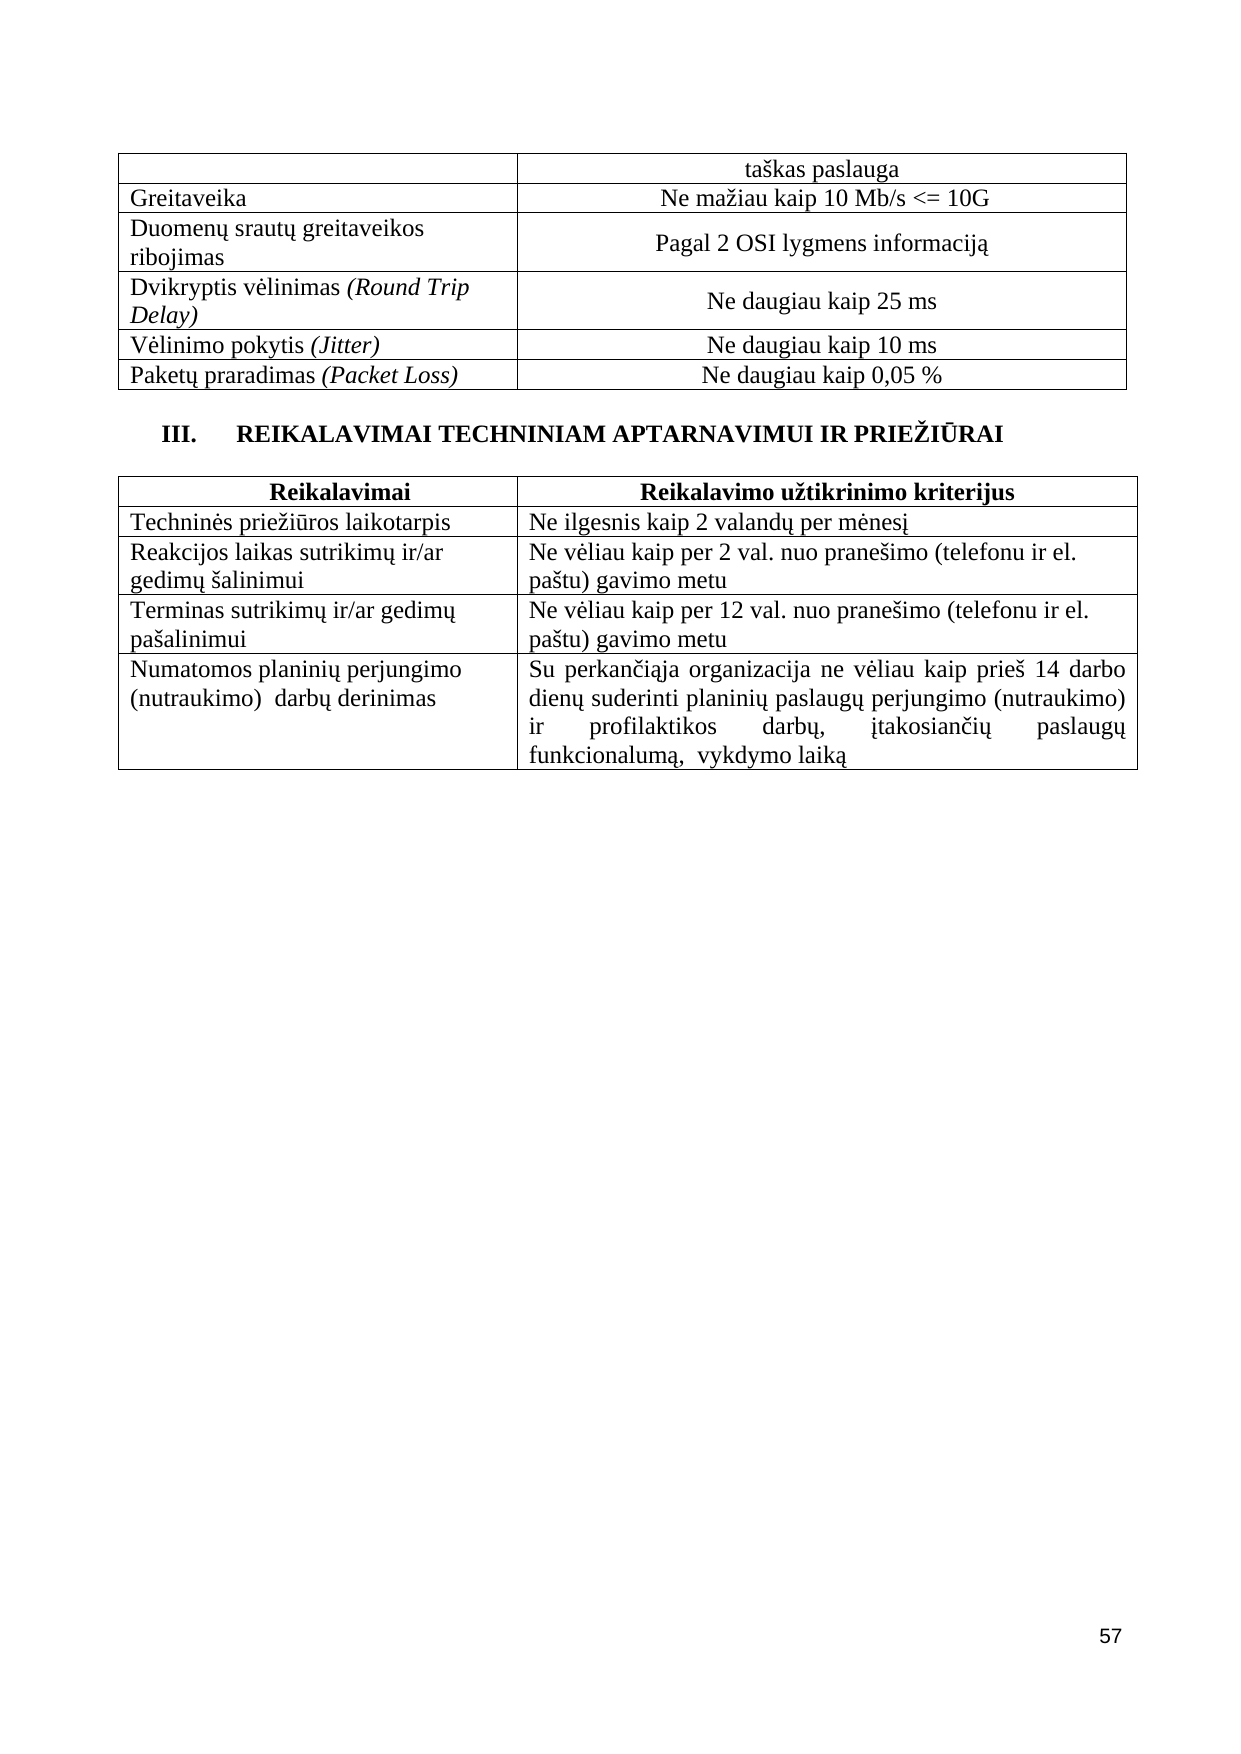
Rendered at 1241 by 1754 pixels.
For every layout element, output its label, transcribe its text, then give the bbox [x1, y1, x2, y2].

table_cell Terminas sutrikimų ir/ar gedimų pašalinimui [119, 595, 517, 653]
table_cell Ne vėliau kaip per 2 val. nuo pranešimo (telefonu ir el. paštu) gavimo metu [518, 537, 1137, 594]
table_cell Techninės priežiūros laikotarpis [119, 507, 517, 536]
table_cell Numatomos planinių perjungimo (nutraukimo) darbų derinimas [119, 654, 517, 769]
table_cell Pagal 2 OSI lygmens informaciją [518, 213, 1126, 271]
table_cell Ne mažiau kaip 10 Mb/s <= 10G [518, 184, 1126, 212]
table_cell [518, 154, 1126, 182]
table_cell Ne daugiau kaip 0,05 % [518, 360, 1126, 389]
table_cell Vėlinimo pokytis (Jitter) [119, 330, 517, 359]
table_header Reikalavimo užtikrinimo kriterijus [518, 477, 1137, 506]
table_cell Ne daugiau kaip 25 ms [518, 272, 1126, 329]
table_cell Paketų praradimas (Packet Loss) [119, 360, 517, 389]
table_cell Su perkančiąja organizacija ne vėliau kaip prieš 14 darbo dienų suderinti planinių paslaugų perjungimo (nutraukimo) ir profilaktikos darbų, įtakosiančių paslaugų funkcionalumą, vykdymo laiką [518, 654, 1137, 769]
table_cell Greitaveika [119, 184, 517, 212]
table_header Reikalavimai [119, 477, 517, 506]
table_cell Duomenų srautų greitaveikos ribojimas [119, 213, 517, 271]
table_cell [119, 154, 517, 182]
list REIKALAVIMAI TECHNINIAM APTARNAVIMUI IR PRIEŽIŪRAI [43, 419, 1122, 447]
table_cell Ne vėliau kaip per 12 val. nuo pranešimo (telefonu ir el. paštu) gavimo metu [518, 595, 1137, 653]
table_cell Reakcijos laikas sutrikimų ir/ar gedimų šalinimui [119, 537, 517, 594]
table_cell Ne ilgesnis kaip 2 valandų per mėnesį [518, 507, 1137, 536]
table_cell Dvikryptis vėlinimas (Round Trip Delay) [119, 272, 517, 329]
table_cell Ne daugiau kaip 10 ms [518, 330, 1126, 359]
